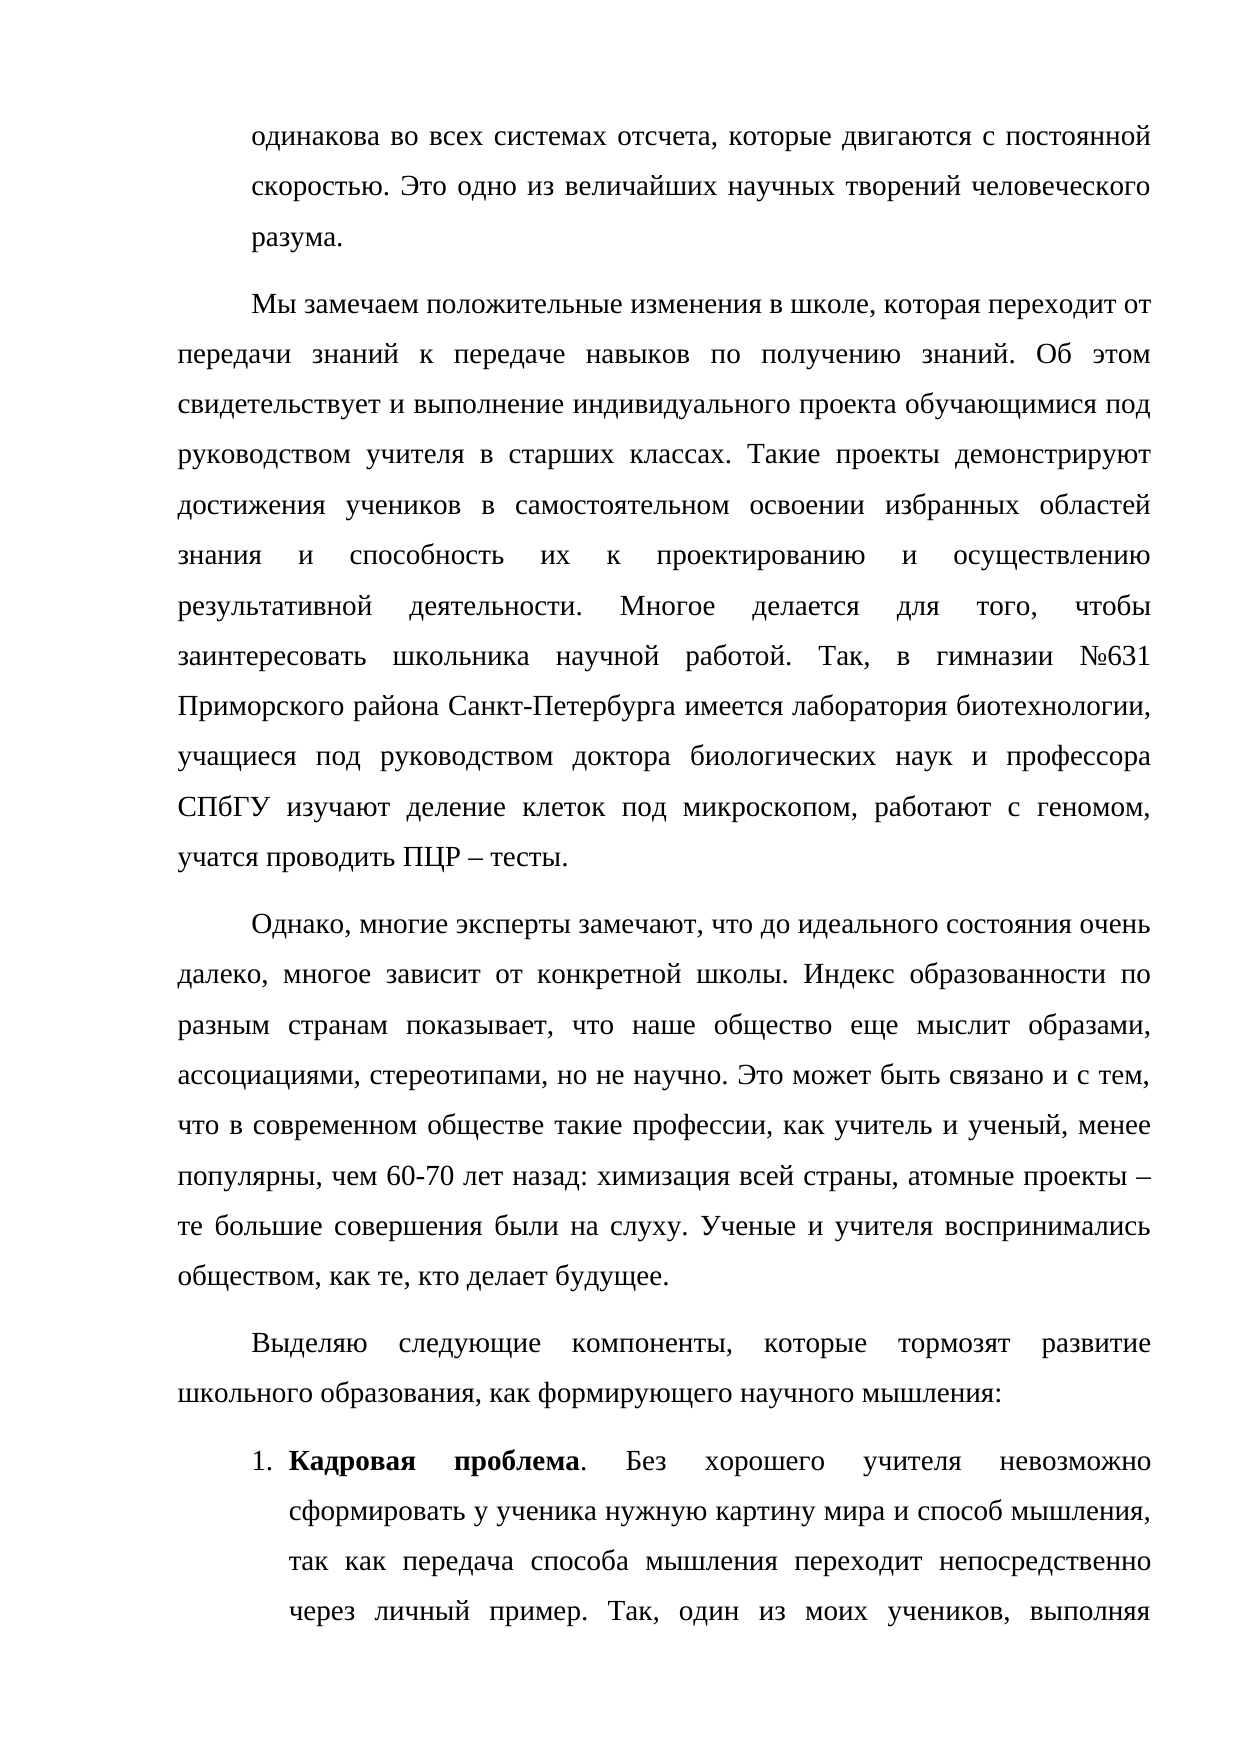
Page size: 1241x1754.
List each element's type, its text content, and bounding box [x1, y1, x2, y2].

text Выделяю следующие компоненты, которые тормозят развитие школьного образования, как формирующего научного мышления: [177, 1325, 1152, 1409]
text Мы замечаем положительные изменения в школе, которая переходит от передачи знаний к передаче навыков по получению знаний. Об этом свидетельствует и выполнение индивидуального проекта обучающимися под руководством учителя в старших классах. Такие проекты демонстрируют достижения учеников в самостоятельном освоении избранных областей знания и способность их к проектированию и осуществлению результативной деятельности. Многое делается для того, чтобы заинтересовать школьника научной работой. Так, в гимназии №631 Приморского района Санкт-Петербурга имеется лаборатория биотехнологии, учащиеся под руководством доктора биологических наук и профессора СПбГУ изучают деление клеток под микроскопом, работают с геномом, учатся проводить ПЦР – тесты. [177, 286, 1152, 873]
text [251, 118, 1152, 252]
text Однако, многие эксперты замечают, что до идеального состояния очень далеко, многое зависит от конкретной школы. Индекс образованности по разным странам показывает, что наше общество еще мыслит образами, ассоциациями, стереотипами, но не научно. Это может быть связано и с тем, что в современном обществе такие профессии, как учитель и ученый, менее популярны, чем 60-70 лет назад: химизация всей страны, атомные проекты – те большие совершения были на слуху. Ученые и учителя воспринимались обществом, как те, кто делает будущее. [177, 906, 1152, 1292]
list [251, 1443, 1152, 1627]
